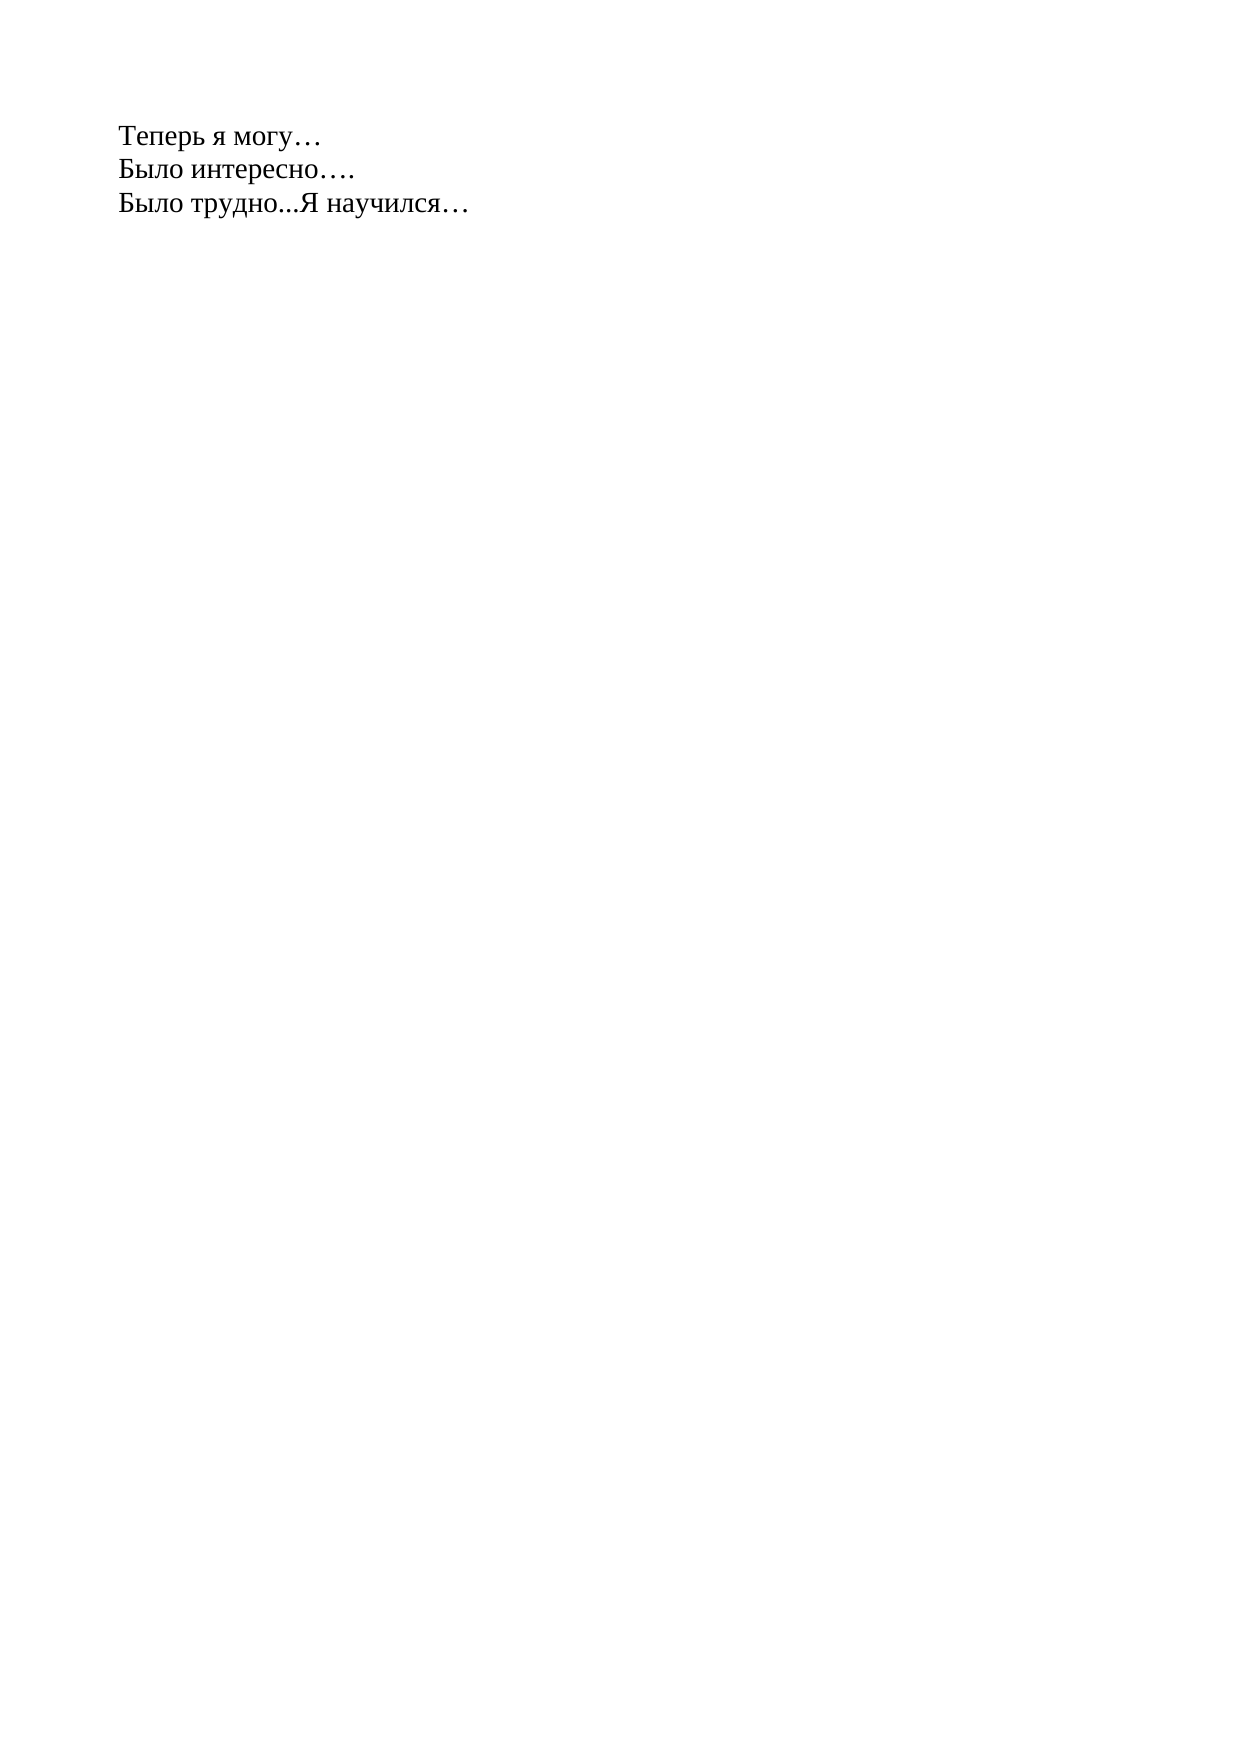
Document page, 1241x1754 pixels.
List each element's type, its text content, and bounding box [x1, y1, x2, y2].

text Теперь я могу… [118, 118, 1122, 152]
text Было интересно…. [118, 152, 1122, 185]
text Было трудно...Я научился… [118, 185, 1122, 219]
